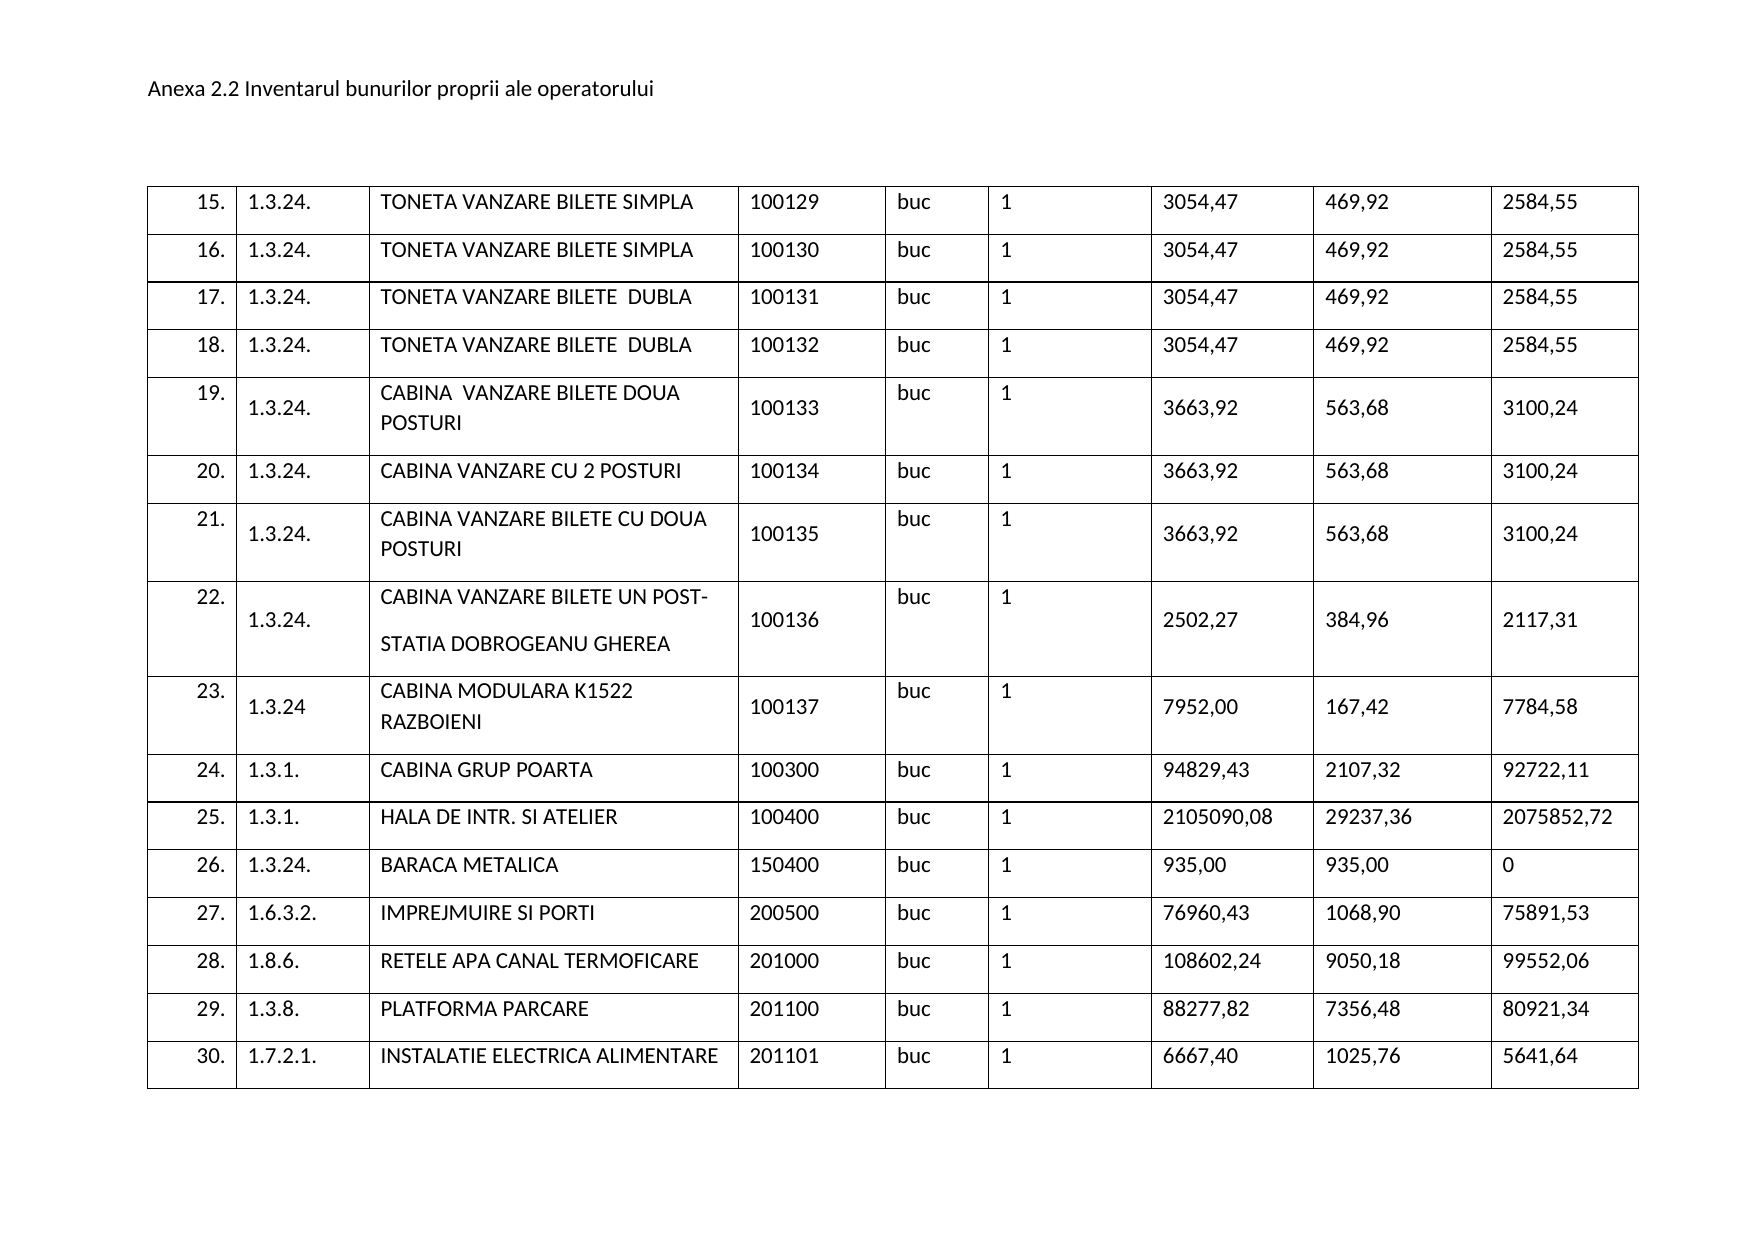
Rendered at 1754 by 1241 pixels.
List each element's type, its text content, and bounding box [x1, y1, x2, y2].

table_cell 150400 [739, 850, 885, 897]
table_cell 94829,43 [1152, 755, 1313, 801]
table_cell 100133 [739, 378, 885, 455]
table_cell 1 [989, 946, 1151, 993]
table_cell buc [886, 504, 988, 581]
table_cell HALA DE INTR. SI ATELIER [370, 803, 738, 849]
table_cell 100300 [739, 755, 885, 801]
table_cell 100131 [739, 283, 885, 329]
table_cell 7952,00 [1152, 677, 1313, 754]
table_cell 563,68 [1314, 456, 1491, 503]
table_cell 1 [989, 898, 1151, 945]
table_cell 100129 [739, 187, 885, 234]
table_cell [148, 898, 236, 945]
table_cell 5641,64 [1492, 1042, 1638, 1088]
table_cell 1 [989, 187, 1151, 234]
table_cell buc [886, 187, 988, 234]
table_cell 469,92 [1314, 235, 1491, 281]
table_cell 167,42 [1314, 677, 1491, 754]
table_cell 100137 [739, 677, 885, 754]
table_cell 1 [989, 850, 1151, 897]
table_cell 3054,47 [1152, 330, 1313, 377]
table_cell buc [886, 850, 988, 897]
table_cell 100400 [739, 803, 885, 849]
table_cell PLATFORMA PARCARE [370, 994, 738, 1041]
table_cell 935,00 [1152, 850, 1313, 897]
table_cell 1 [989, 994, 1151, 1041]
table_cell 1.3.24. [237, 850, 369, 897]
table_cell TONETA VANZARE BILETE DUBLA [370, 330, 738, 377]
table_cell 80921,34 [1492, 994, 1638, 1041]
table_cell 1.3.24. [237, 235, 369, 281]
table_cell 0 [1492, 850, 1638, 897]
table_cell 1.3.24 [237, 677, 369, 754]
table_cell 469,92 [1314, 283, 1491, 329]
table_cell 100132 [739, 330, 885, 377]
table_cell 92722,11 [1492, 755, 1638, 801]
table_cell [148, 755, 236, 801]
table_cell 201000 [739, 946, 885, 993]
table_cell 2584,55 [1492, 330, 1638, 377]
table_cell 1 [989, 283, 1151, 329]
table_cell 1.3.1. [237, 803, 369, 849]
table_cell CABINA MODULARA K1522 RAZBOIENI [370, 677, 738, 754]
table_cell 1 [989, 235, 1151, 281]
table_cell 3054,47 [1152, 283, 1313, 329]
table_cell buc [886, 378, 988, 455]
table_cell 3100,24 [1492, 378, 1638, 455]
table_cell 3663,92 [1152, 378, 1313, 455]
table_cell 7784,58 [1492, 677, 1638, 754]
table_cell 1.3.24. [237, 504, 369, 581]
table_cell CABINA VANZARE CU 2 POSTURI [370, 456, 738, 503]
table_cell [148, 1042, 236, 1088]
table_cell 469,92 [1314, 330, 1491, 377]
table_cell CABINA VANZARE BILETE CU DOUA POSTURI [370, 504, 738, 581]
table_cell 7356,48 [1314, 994, 1491, 1041]
table_cell 1.3.24. [237, 378, 369, 455]
table_cell TONETA VANZARE BILETE DUBLA [370, 283, 738, 329]
table_cell 1 [989, 677, 1151, 754]
table_cell CABINA VANZARE BILETE UN POST- STATIA DOBROGEANU GHEREA [370, 582, 738, 676]
table_cell [148, 677, 236, 754]
table_cell 1.3.24. [237, 582, 369, 676]
table_cell 1 [989, 1042, 1151, 1088]
table_cell 76960,43 [1152, 898, 1313, 945]
table_cell buc [886, 456, 988, 503]
table_cell 2117,31 [1492, 582, 1638, 676]
table_cell buc [886, 330, 988, 377]
table_cell [148, 187, 236, 234]
table_cell TONETA VANZARE BILETE SIMPLA [370, 187, 738, 234]
table_cell [148, 504, 236, 581]
table_cell 1 [989, 582, 1151, 676]
table_cell 1.8.6. [237, 946, 369, 993]
table_cell [148, 330, 236, 377]
table_cell [148, 946, 236, 993]
table_cell buc [886, 235, 988, 281]
table_cell 200500 [739, 898, 885, 945]
table_cell 1068,90 [1314, 898, 1491, 945]
table_cell 3100,24 [1492, 456, 1638, 503]
table_cell buc [886, 803, 988, 849]
table_cell 100134 [739, 456, 885, 503]
table_cell 1.3.24. [237, 187, 369, 234]
table_cell [148, 283, 236, 329]
table_cell 1 [989, 803, 1151, 849]
table_cell [148, 582, 236, 676]
table_cell 201101 [739, 1042, 885, 1088]
table_cell 384,96 [1314, 582, 1491, 676]
table_cell 1.3.24. [237, 456, 369, 503]
table_cell 29237,36 [1314, 803, 1491, 849]
table_cell BARACA METALICA [370, 850, 738, 897]
table_cell 2105090,08 [1152, 803, 1313, 849]
table_cell buc [886, 582, 988, 676]
table_cell CABINA GRUP POARTA [370, 755, 738, 801]
table_cell 1.7.2.1. [237, 1042, 369, 1088]
table_cell RETELE APA CANAL TERMOFICARE [370, 946, 738, 993]
table_cell 2502,27 [1152, 582, 1313, 676]
table_cell 563,68 [1314, 504, 1491, 581]
table_cell 3054,47 [1152, 235, 1313, 281]
table_cell 100136 [739, 582, 885, 676]
table_cell 6667,40 [1152, 1042, 1313, 1088]
table_cell 1.6.3.2. [237, 898, 369, 945]
table_cell 1.3.8. [237, 994, 369, 1041]
table_cell [148, 235, 236, 281]
table_cell 2584,55 [1492, 283, 1638, 329]
table_cell 88277,82 [1152, 994, 1313, 1041]
table_cell buc [886, 677, 988, 754]
table_cell buc [886, 283, 988, 329]
table_cell 3663,92 [1152, 504, 1313, 581]
table_cell 1025,76 [1314, 1042, 1491, 1088]
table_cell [370, 1042, 738, 1088]
table_cell 75891,53 [1492, 898, 1638, 945]
table_cell [148, 850, 236, 897]
table_cell IMPREJMUIRE SI PORTI [370, 898, 738, 945]
table_cell 108602,24 [1152, 946, 1313, 993]
table_cell buc [886, 1042, 988, 1088]
table_cell [148, 378, 236, 455]
table_cell buc [886, 994, 988, 1041]
table_cell buc [886, 755, 988, 801]
table_cell 1 [989, 755, 1151, 801]
table_cell [148, 803, 236, 849]
table_cell 935,00 [1314, 850, 1491, 897]
table_cell 2107,32 [1314, 755, 1491, 801]
table_cell 3663,92 [1152, 456, 1313, 503]
table_cell 1 [989, 456, 1151, 503]
table_cell [148, 994, 236, 1041]
table_cell 2584,55 [1492, 187, 1638, 234]
table_cell 1.3.24. [237, 330, 369, 377]
table_cell 3054,47 [1152, 187, 1313, 234]
table_cell 2584,55 [1492, 235, 1638, 281]
table_cell 201100 [739, 994, 885, 1041]
table_cell 9050,18 [1314, 946, 1491, 993]
table_cell 3100,24 [1492, 504, 1638, 581]
table_cell CABINA VANZARE BILETE DOUA POSTURI [370, 378, 738, 455]
table_cell TONETA VANZARE BILETE SIMPLA [370, 235, 738, 281]
table_cell 1 [989, 504, 1151, 581]
table_cell 100135 [739, 504, 885, 581]
table_cell buc [886, 946, 988, 993]
table_cell 469,92 [1314, 187, 1491, 234]
table_cell 1 [989, 378, 1151, 455]
table_cell 100130 [739, 235, 885, 281]
table_cell buc [886, 898, 988, 945]
table_cell 1 [989, 330, 1151, 377]
table_cell 99552,06 [1492, 946, 1638, 993]
table_cell 2075852,72 [1492, 803, 1638, 849]
table_cell 1.3.1. [237, 755, 369, 801]
table_cell 1.3.24. [237, 283, 369, 329]
table_cell [148, 456, 236, 503]
table_cell 563,68 [1314, 378, 1491, 455]
